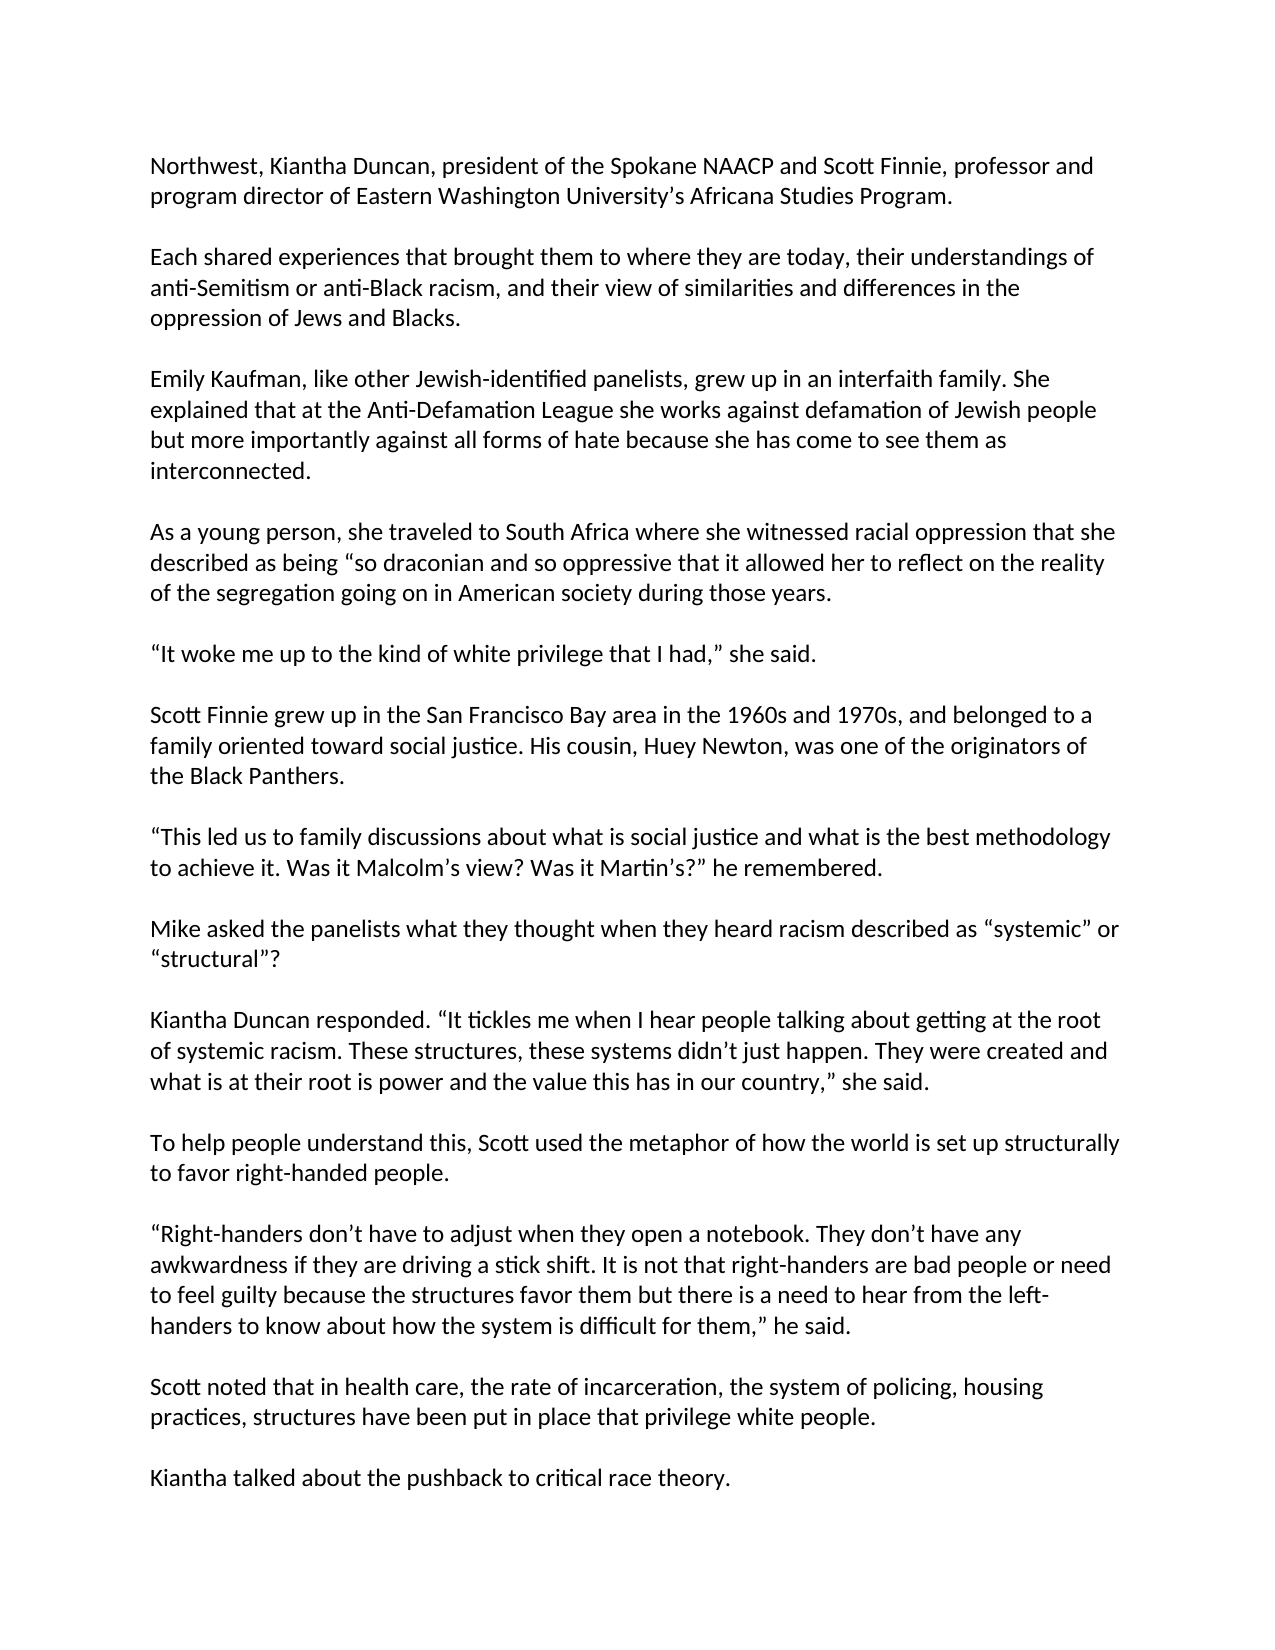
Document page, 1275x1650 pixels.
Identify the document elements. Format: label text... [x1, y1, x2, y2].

text Scott Finnie grew up in the San Francisco Bay area in the 1960s and 1970s, and belonged to a family oriented toward social justice. His cousin, Huey Newton, was one of the originators of the Black Panthers. [150, 699, 1125, 791]
text Mike asked the panelists what they thought when they heard racism described as “systemic” or “structural”? [150, 913, 1125, 974]
text “It woke me up to the kind of white privilege that I had,” she said. [150, 638, 1125, 669]
text “This led us to family discussions about what is social justice and what is the best methodology to achieve it. Was it Malcolm’s view? Was it Martin’s?” he remembered. [150, 821, 1125, 882]
text Scott noted that in health care, the rate of incarceration, the system of policing, housing practices, structures have been put in place that privilege white people. [150, 1371, 1125, 1432]
text Each shared experiences that brought them to where they are today, their understandings of anti-Semitism or anti-Black racism, and their view of similarities and differences in the oppression of Jews and Blacks. [150, 242, 1125, 333]
text Kiantha Duncan responded. “It tickles me when I hear people talking about getting at the root of systemic racism. These structures, these systems didn’t just happen. They were created and what is at their root is power and the value this has in our country,” she said. [150, 1004, 1125, 1096]
text Kiantha talked about the pushback to critical race theory. [150, 1462, 1125, 1493]
text To help people understand this, Scott used the metaphor of how the world is set up structurally to favor right-handed people. [150, 1127, 1125, 1188]
text “Right-handers don’t have to adjust when they open a notebook. They don’t have any awkwardness if they are driving a stick shift. It is not that right-handers are bad people or need to feel guilty because the structures favor them but there is a need to hear from the left-handers to know about how the system is difficult for them,” he said. [150, 1218, 1125, 1340]
text As a young person, she traveled to South Africa where she witnessed racial oppression that she described as being “so draconian and so oppressive that it allowed her to reflect on the reality of the segregation going on in American society during those years. [150, 516, 1125, 608]
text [150, 150, 1125, 211]
text Emily Kaufman, like other Jewish-identified panelists, grew up in an interfaith family. She explained that at the Anti-Defamation League she works against defamation of Jewish people but more importantly against all forms of hate because she has come to see them as interconnected. [150, 364, 1125, 486]
